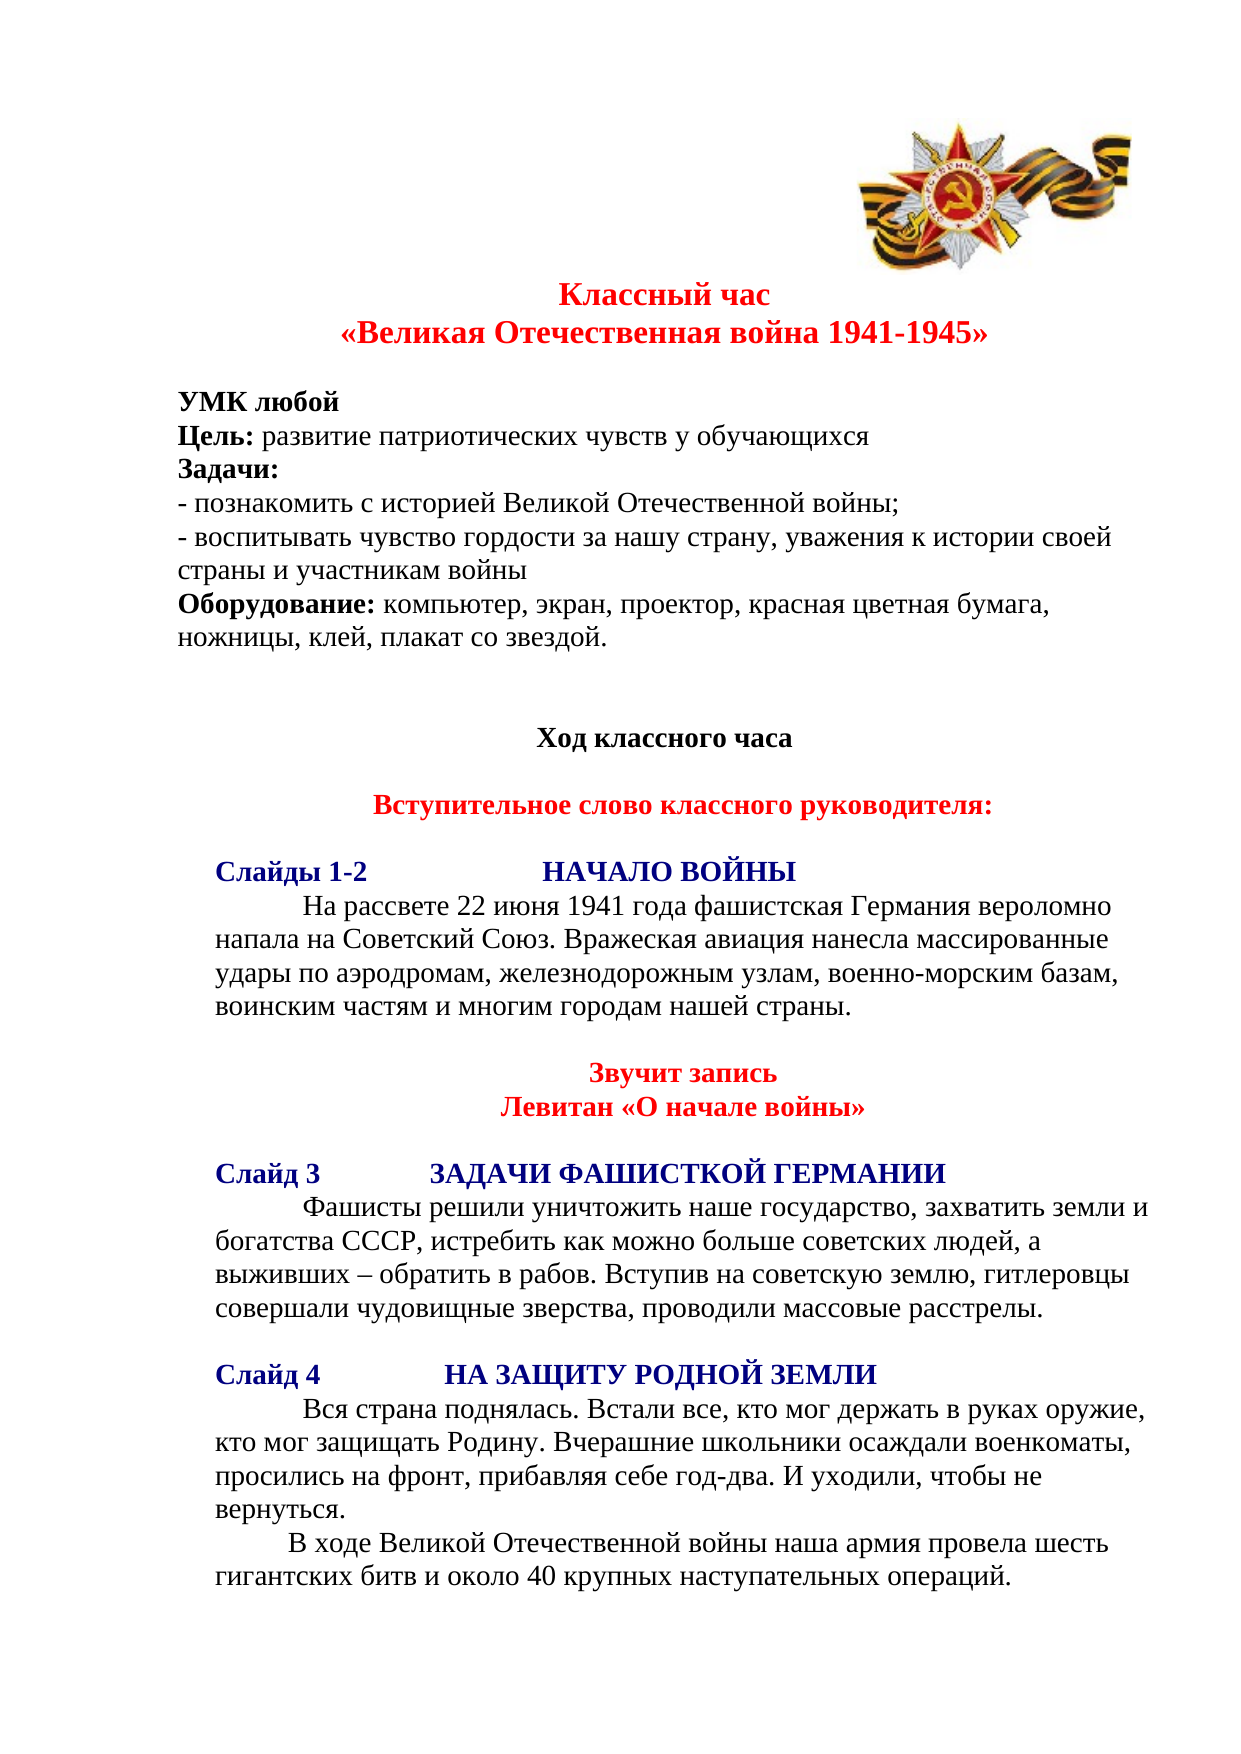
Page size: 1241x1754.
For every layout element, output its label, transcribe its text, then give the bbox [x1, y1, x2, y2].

text Цель: развитие патриотических чувств у обучающихся [177, 418, 1152, 452]
text Задачи: [177, 452, 1152, 485]
text В ходе Великой Отечественной войны наша армия провела шесть гигантских битв и около 40 крупных наступательных операций. [215, 1525, 1152, 1592]
text Левитан «О начале войны» [215, 1089, 1152, 1122]
text Слайды 1-2 НАЧАЛО ВОЙНЫ [215, 854, 1152, 888]
text «Великая Отечественная война 1941-1945» [177, 313, 1152, 351]
text Ход классного часа [177, 720, 1152, 753]
text Фашисты решили уничтожить наше государство, захватить земли и богатства СССР, истребить как можно больше советских людей, а выживших – обратить в рабов. Вступив на советскую землю, гитлеровцы совершали чудовищные зверства, проводили массовые расстрелы. [215, 1189, 1152, 1324]
text - воспитывать чувство гордости за нашу страну, уважения к истории своей страны и участникам войны [177, 519, 1152, 586]
text На рассвете 22 июня 1941 года фашистская Германия вероломно напала на Советский Союз. Вражеская авиация нанесла массированные удары по аэродромам, железнодорожным узлам, военно-морским базам, воинским частям и многим городам нашей страны. [215, 888, 1152, 1022]
text Классный час [177, 274, 1152, 313]
picture [856, 118, 1132, 275]
text Вся страна поднялась. Встали все, кто мог держать в руках оружие, кто мог защищать Родину. Вчерашние школьники осаждали военкоматы, просились на фронт, прибавляя себе год-два. И уходили, чтобы не вернуться. [215, 1391, 1152, 1525]
text Оборудование: компьютер, экран, проектор, красная цветная бумага, ножницы, клей, плакат со звездой. [177, 586, 1152, 653]
text УМК любой [177, 384, 1152, 418]
text Звучит запись [215, 1055, 1152, 1089]
text - познакомить с историей Великой Отечественной войны; [177, 485, 1152, 519]
text Слайд 3 ЗАДАЧИ ФАШИСТКОЙ ГЕРМАНИИ [215, 1156, 1152, 1189]
text Вступительное слово классного руководителя: [215, 787, 1152, 821]
text Слайд 4 НА ЗАЩИТУ РОДНОЙ ЗЕМЛИ [215, 1357, 1152, 1391]
